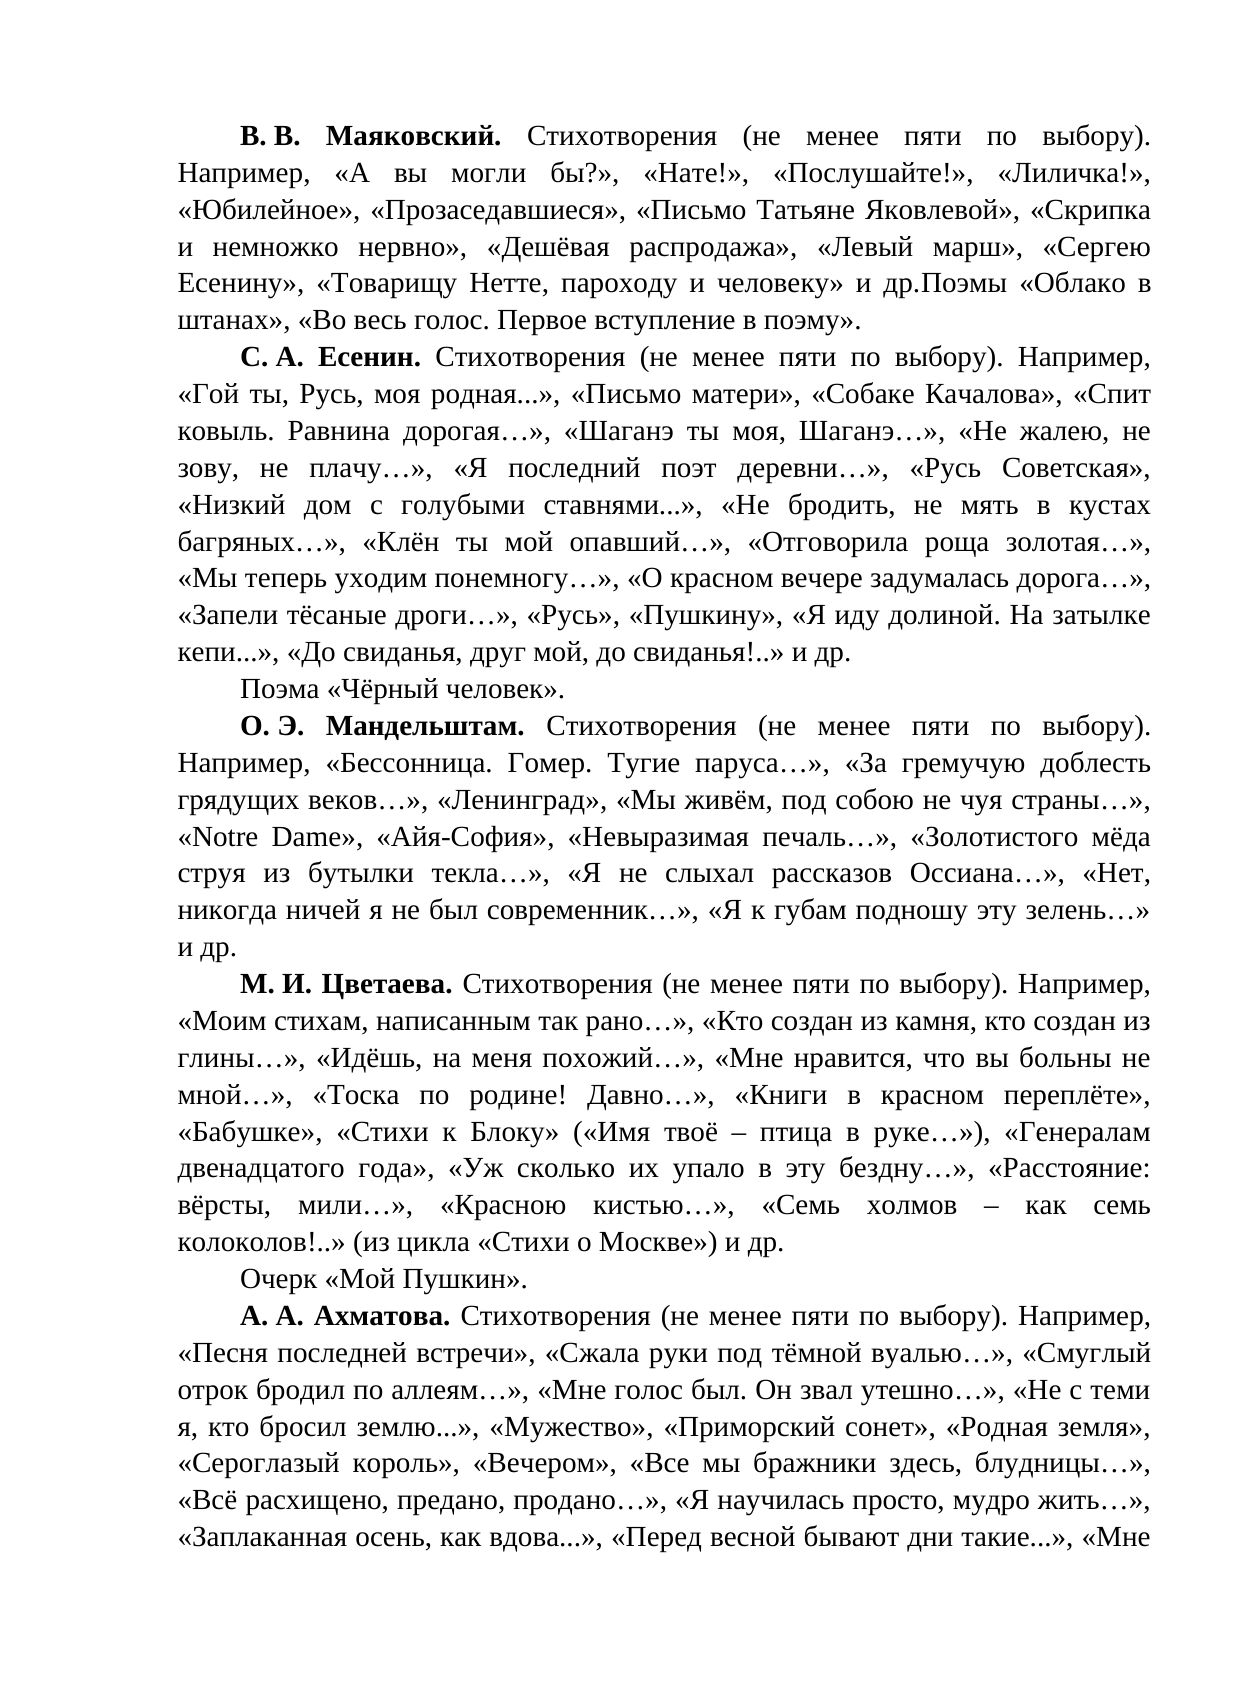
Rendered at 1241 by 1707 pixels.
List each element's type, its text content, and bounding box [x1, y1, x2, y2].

text Поэма «Чёрный человек». [177, 671, 1152, 705]
text С. А. Есенин. Стихотворения (не менее пяти по выбору). Например, «Гой ты, Русь, моя родная...», «Письмо матери», «Собаке Качалова», «Спит ковыль. Равнина дорогая…», «Шаганэ ты моя, Шаганэ…», «Не жалею, не зову, не плачу…», «Я последний поэт деревни…», «Русь Советская», «Низкий дом с голубыми ставнями...», «Не бродить, не мять в кустах багряных…», «Клён ты мой опавший…», «Отговорила роща золотая…», «Мы теперь уходим понемногу…», «О красном вечере задумалась дорога…», «Запели тёсаные дроги…», «Русь», «Пушкину», «Я иду долиной. На затылке кепи...», «До свиданья, друг мой, до свиданья!..» и др. [177, 339, 1152, 668]
text М. И. Цветаева. Стихотворения (не менее пяти по выбору). Например, «Моим стихам, написанным так рано…», «Кто создан из камня, кто создан из глины…», «Идёшь, на меня похожий…», «Мне нравится, что вы больны не мной…», «Тоска по родине! Давно…», «Книги в красном переплёте», «Бабушке», «Стихи к Блоку» («Имя твоё – птица в руке…»), «Генералам двенадцатого года», «Уж сколько их упало в эту бездну…», «Расстояние: вёрсты, мили…», «Красною кистью…», «Семь холмов – как семь колоколов!..» (из цикла «Стихи о Москве») и др. [177, 966, 1152, 1258]
text О. Э. Мандельштам. Стихотворения (не менее пяти по выбору). Например, «Бессонница. Гомер. Тугие паруса…», «За гремучую доблесть грядущих веков…», «Ленинград», «Мы живём, под собою не чуя страны…», «Notre Dame», «Айя-София», «Невыразимая печаль…», «Золотистого мёда струя из бутылки текла…», «Я не слыхал рассказов Оссиана…», «Нет, никогда ничей я не был современник…», «Я к губам подношу эту зелень…» и др. [177, 708, 1152, 963]
text В. В. Маяковский. Стихотворения (не менее пяти по выбору). Например, «А вы могли бы?», «Нате!», «Послушайте!», «Лиличка!», «Юбилейное», «Прозаседавшиеся», «Письмо Татьяне Яковлевой», «Скрипка и немножко нервно», «Дешёвая распродажа», «Левый марш», «Сергею Есенину», «Товарищу Нетте, пароходу и человеку» и др.Поэмы «Облако в штанах», «Во весь голос. Первое вступление в поэму». [177, 118, 1152, 336]
text Очерк «Мой Пушкин». [177, 1261, 1152, 1295]
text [177, 1298, 1152, 1553]
